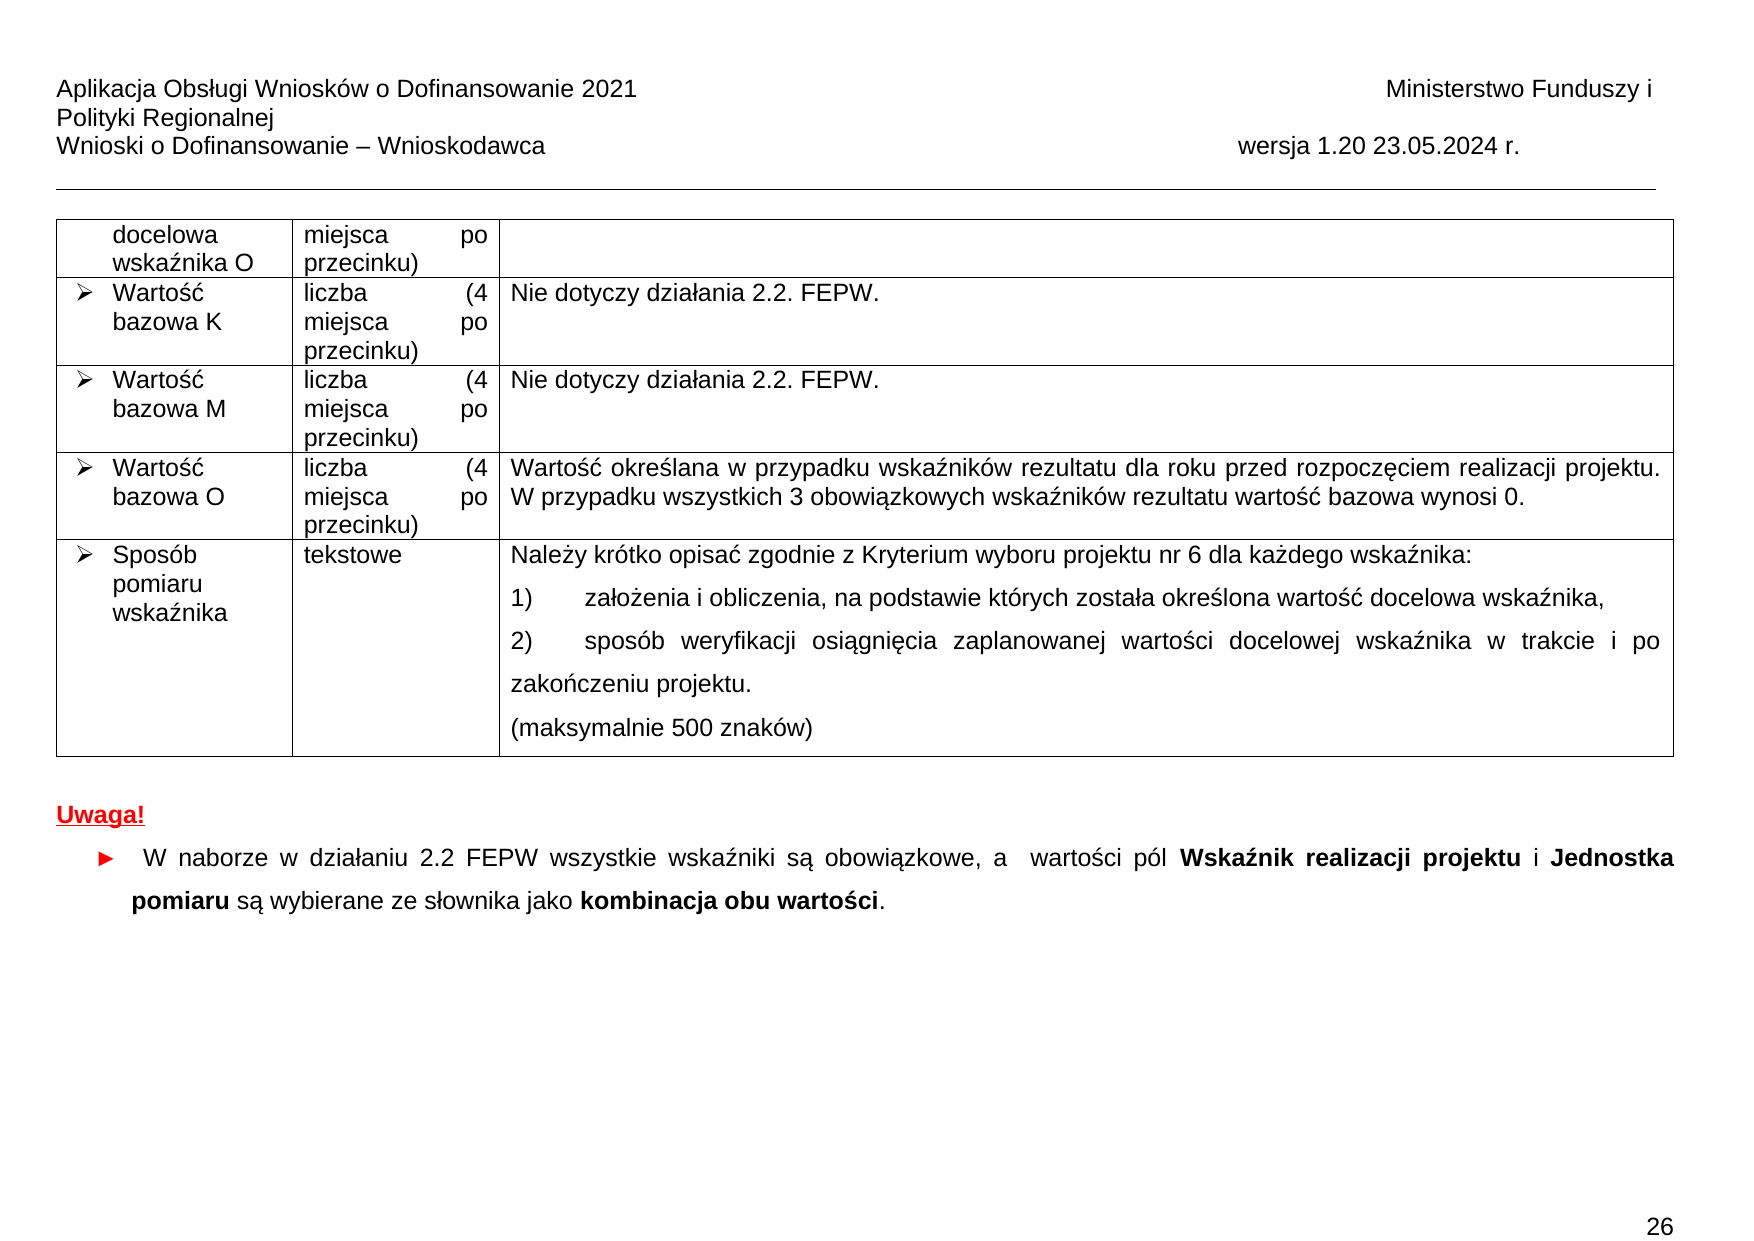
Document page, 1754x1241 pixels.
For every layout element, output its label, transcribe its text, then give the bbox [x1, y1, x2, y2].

table_cell Wartość bazowa O [57, 453, 292, 539]
table_cell Należy krótko opisać zgodnie z Kryterium wyboru projektu nr 6 dla każdego wskaźnika: 1) założenia i obliczenia, na podstawie których została określona wartość docelowa wskaźnika, 2) sposób weryfikacji osiągnięcia zaplanowanej wartości docelowej wskaźnika w trakcie i po zakończeniu projektu. (maksymalnie 500 znaków) [500, 540, 1673, 756]
table_cell Nie dotyczy działania 2.2. FEPW. [500, 278, 1673, 364]
list W naborze w działaniu 2.2 FEPW wszystkie wskaźniki są obowiązkowe, a wartości pól Wskaźnik realizacji projektu i Jednostka pomiaru są wybierane ze słownika jako kombinacja obu wartości. [94, 843, 1674, 915]
table_cell liczba (4 miejsca po przecinku) [293, 453, 499, 539]
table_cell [293, 220, 499, 277]
text Uwaga! [56, 800, 1674, 828]
table_cell Wartość bazowa K [57, 278, 292, 364]
table_cell Nie dotyczy działania 2.2. FEPW. [500, 366, 1673, 452]
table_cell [500, 220, 1673, 277]
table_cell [57, 220, 292, 277]
table_cell Wartość bazowa M [57, 366, 292, 452]
table_cell Wartość określana w przypadku wskaźników rezultatu dla roku przed rozpoczęciem realizacji projektu. W przypadku wszystkich 3 obowiązkowych wskaźników rezultatu wartość bazowa wynosi 0. [500, 453, 1673, 539]
table_cell Sposób pomiaru wskaźnika [57, 540, 292, 756]
table_cell liczba (4 miejsca po przecinku) [293, 278, 499, 364]
table_cell tekstowe [293, 540, 499, 756]
table_cell liczba (4 miejsca po przecinku) [293, 366, 499, 452]
